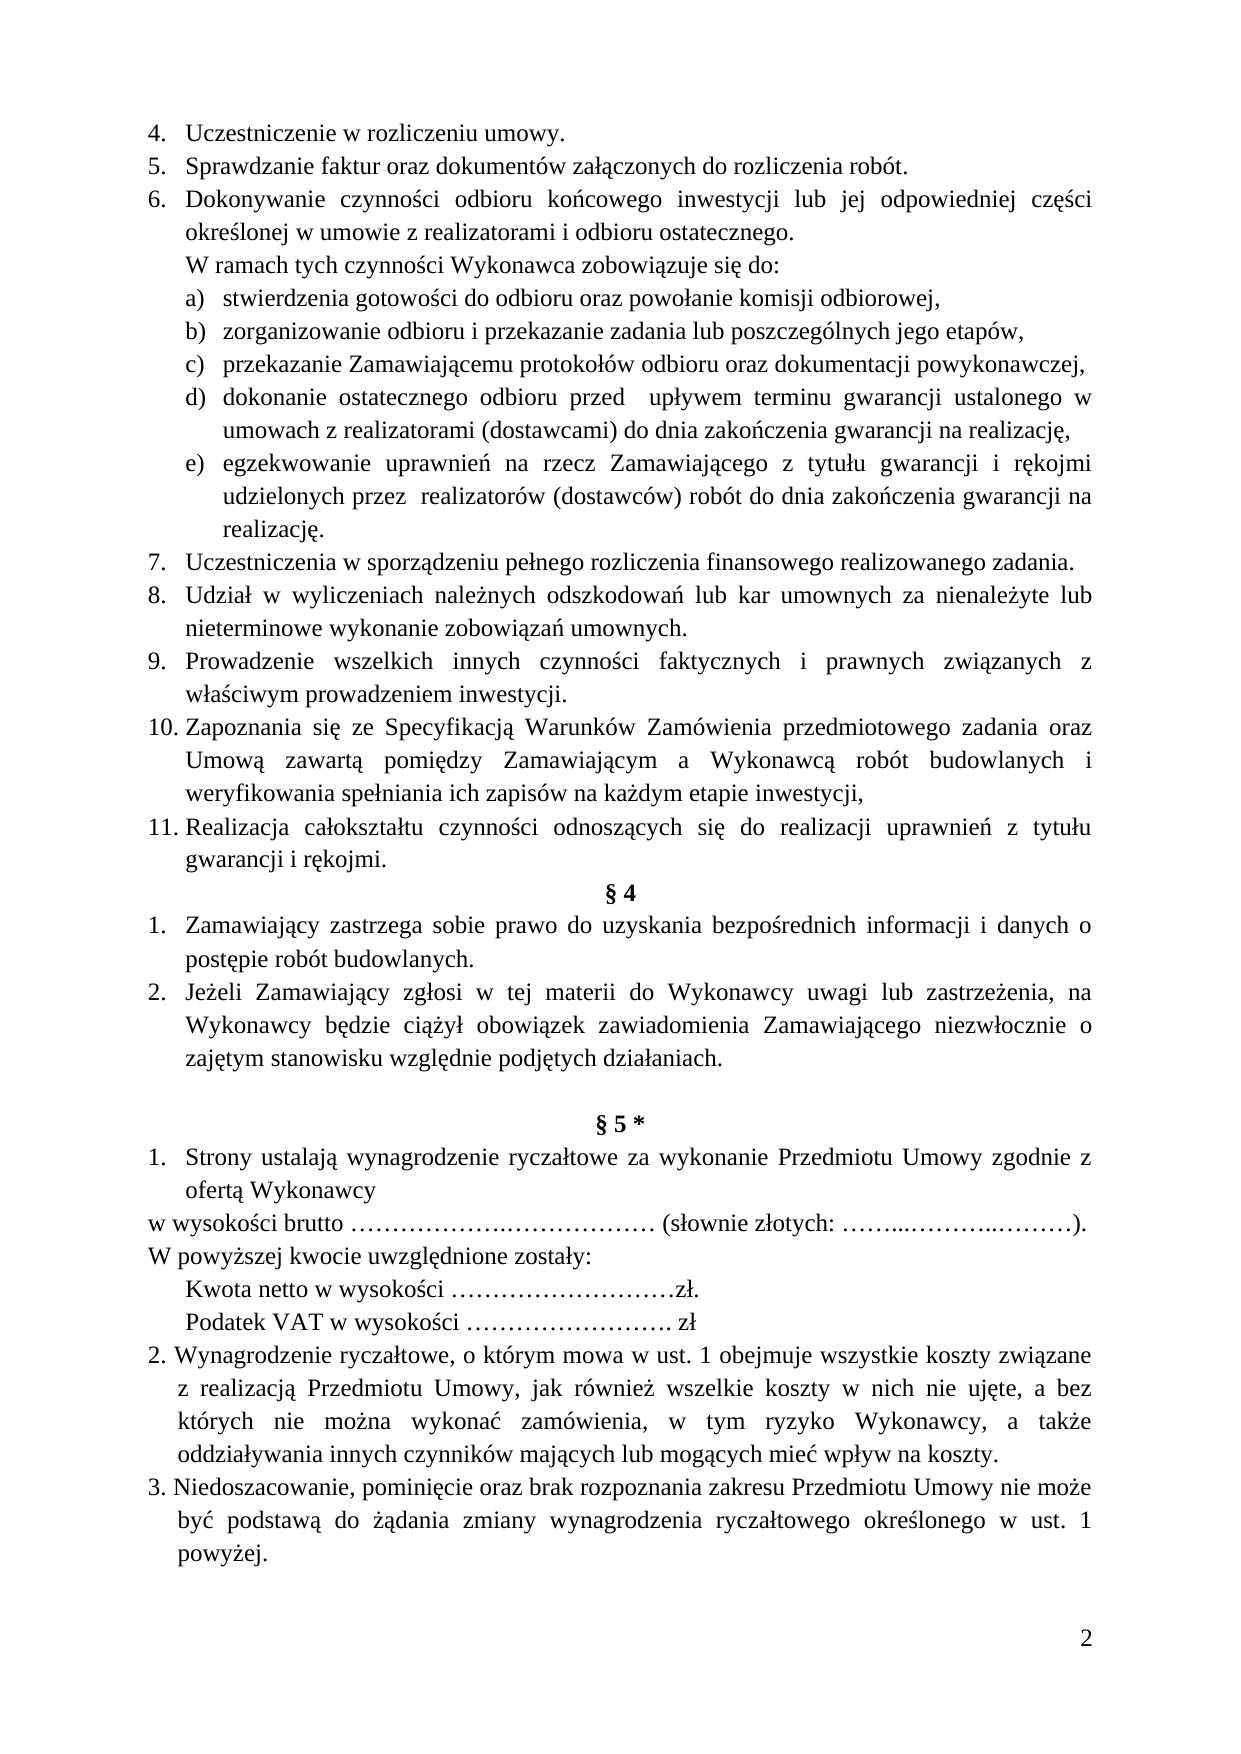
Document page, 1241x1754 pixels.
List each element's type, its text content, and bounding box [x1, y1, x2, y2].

text 3. Niedoszacowanie, pominięcie oraz brak rozpoznania zakresu Przedmiotu Umowy nie może być podstawą do żądania zmiany wynagrodzenia ryczałtowego określonego w ust. 1 powyżej. [148, 1472, 1093, 1567]
list w wysokości brutto ……………….……………… (słownie złotych: ……...………..………). [148, 1208, 1093, 1237]
list przekazanie Zamawiającemu protokołów odbioru oraz dokumentacji powykonawczej, [185, 349, 1093, 378]
list Sprawdzanie faktur oraz dokumentów załączonych do rozliczenia robót. [148, 151, 1093, 180]
list Uczestniczenie w rozliczeniu umowy. [148, 118, 1093, 147]
list dokonanie ostatecznego odbioru przed upływem terminu gwarancji ustalonego w umowach z realizatorami (dostawcami) do dnia zakończenia gwarancji na realizację, [185, 382, 1093, 444]
text § 4 [148, 878, 1093, 906]
list Podatek VAT w wysokości ……………………. zł [185, 1307, 1093, 1336]
text 2. Wynagrodzenie ryczałtowe, o którym mowa w ust. 1 obejmuje wszystkie koszty związane z realizacją Przedmiotu Umowy, jak również wszelkie koszty w nich nie ujęte, a bez których nie można wykonać zamówienia, w tym ryzyko Wykonawcy, a także oddziaływania innych czynników mających lub mogących mieć wpływ na koszty. [148, 1340, 1093, 1468]
list W powyższej kwocie uwzględnione zostały: [148, 1241, 1093, 1269]
list Realizacja całokształtu czynności odnoszących się do realizacji uprawnień z tytułu gwarancji i rękojmi. [148, 812, 1093, 873]
text W ramach tych czynności Wykonawca zobowiązuje się do: [185, 250, 1093, 279]
list Uczestniczenia w sporządzeniu pełnego rozliczenia finansowego realizowanego zadania. [148, 547, 1093, 576]
list Jeżeli Zamawiający zgłosi w tej materii do Wykonawcy uwagi lub zastrzeżenia, na Wykonawcy będzie ciążył obowiązek zawiadomienia Zamawiającego niezwłocznie o zajętym stanowisku względnie podjętych działaniach. [148, 977, 1093, 1071]
list Strony ustalają wynagrodzenie ryczałtowe za wykonanie Przedmiotu Umowy zgodnie z ofertą Wykonawcy [148, 1142, 1093, 1203]
text § 5 * [148, 1109, 1093, 1137]
list Zapoznania się ze Specyfikacją Warunków Zamówienia przedmiotowego zadania oraz Umową zawartą pomiędzy Zamawiającym a Wykonawcą robót budowlanych i weryfikowania spełniania ich zapisów na każdym etapie inwestycji, [148, 712, 1093, 807]
list Prowadzenie wszelkich innych czynności faktycznych i prawnych związanych z właściwym prowadzeniem inwestycji. [148, 646, 1093, 708]
list Kwota netto w wysokości ………………………zł. [185, 1274, 1093, 1303]
list stwierdzenia gotowości do odbioru oraz powołanie komisji odbiorowej, [185, 283, 1093, 312]
list egzekwowanie uprawnień na rzecz Zamawiającego z tytułu gwarancji i rękojmi udzielonych przez realizatorów (dostawców) robót do dnia zakończenia gwarancji na realizację. [185, 448, 1093, 543]
list Dokonywanie czynności odbioru końcowego inwestycji lub jej odpowiedniej części określonej w umowie z realizatorami i odbioru ostatecznego. [148, 184, 1093, 246]
list Udział w wyliczeniach należnych odszkodowań lub kar umownych za nienależyte lub nieterminowe wykonanie zobowiązań umownych. [148, 580, 1093, 642]
list Zamawiający zastrzega sobie prawo do uzyskania bezpośrednich informacji i danych o postępie robót budowlanych. [148, 911, 1093, 972]
list zorganizowanie odbioru i przekazanie zadania lub poszczególnych jego etapów, [185, 316, 1093, 345]
